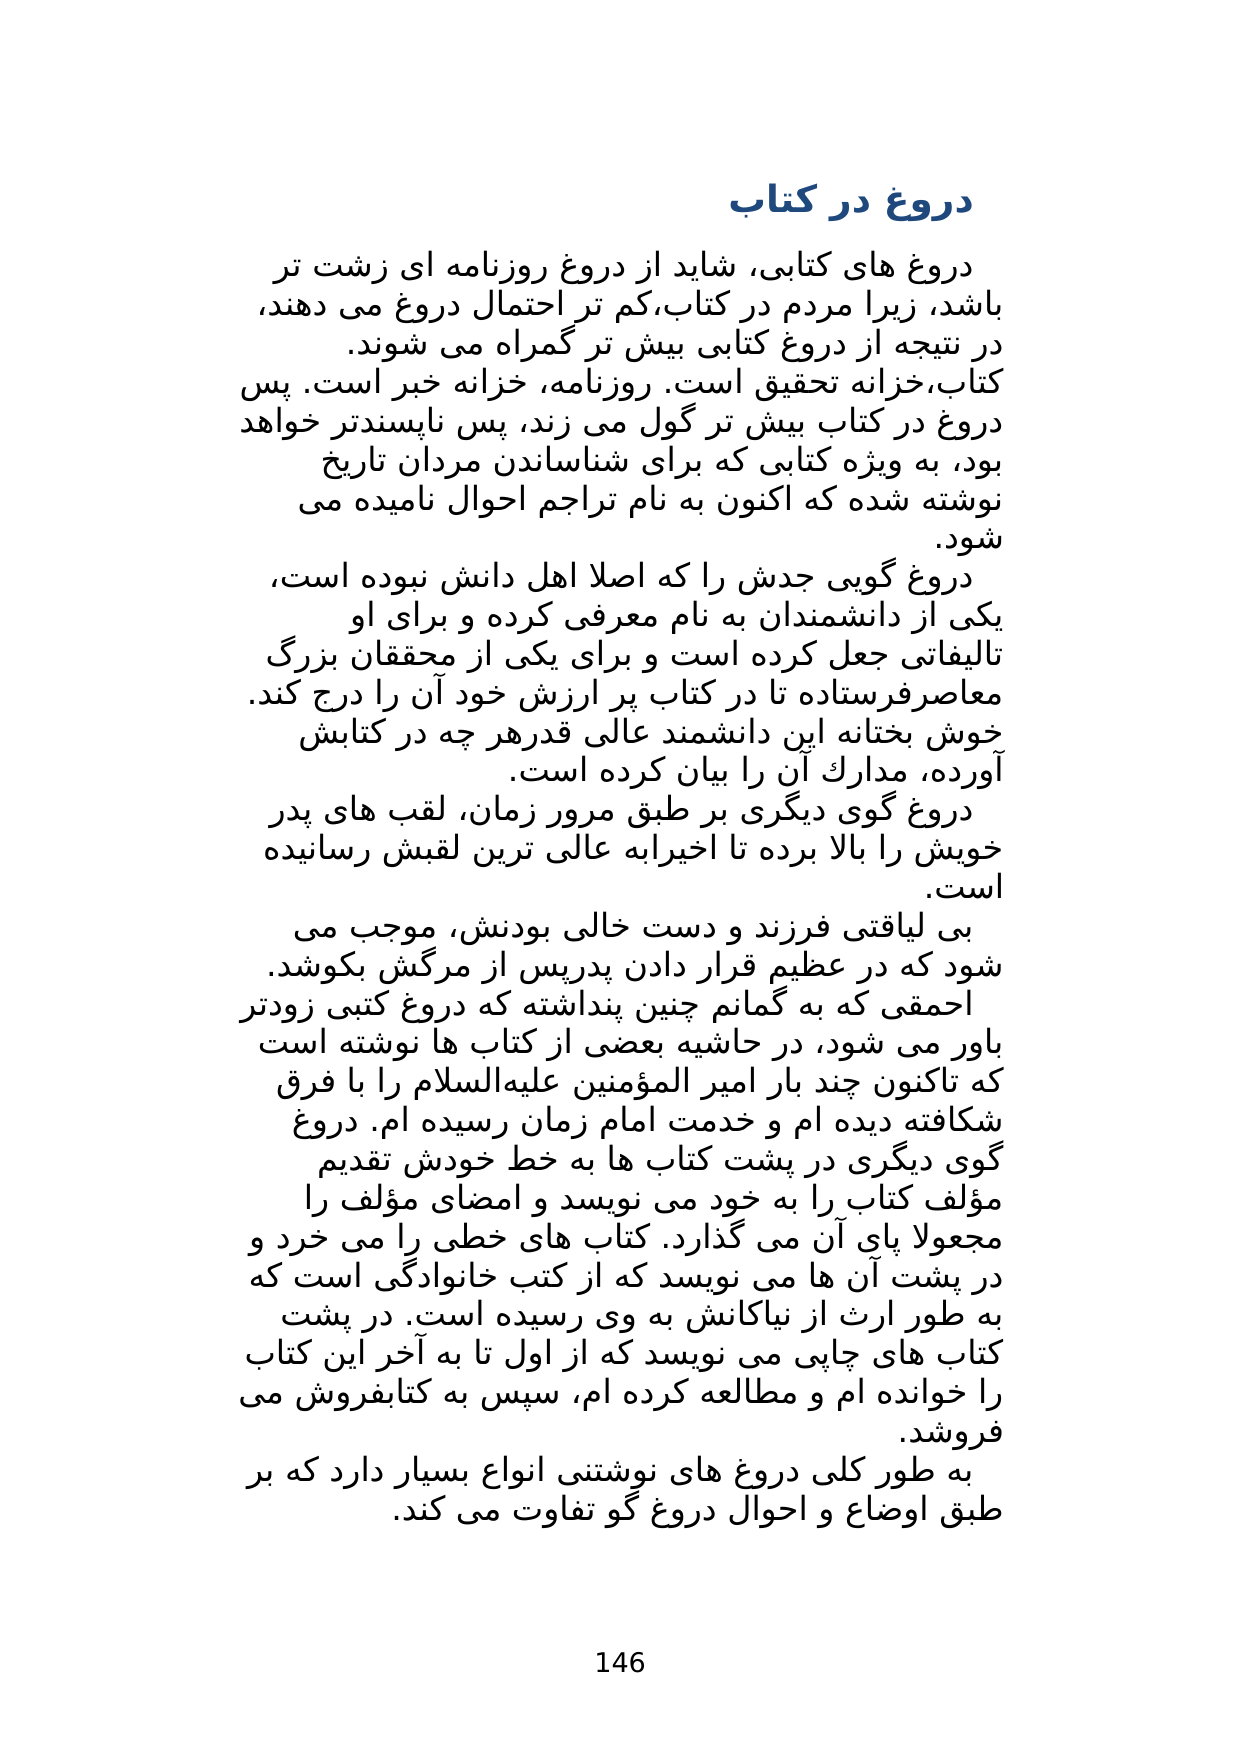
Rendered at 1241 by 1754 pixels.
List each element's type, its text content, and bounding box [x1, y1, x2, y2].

text به طور كلى دروغ هاى نوشتنى انواع بسيار دارد كه بر طبق اوضاع و احوال دروغ گو تفاوت مى كند. [236, 1450, 1004, 1528]
text بى لياقتى فرزند و دست خالى بودنش، موجب مى شود كه در عظيم قرار دادن پدرپس از مرگش بكوشد. [236, 906, 1004, 984]
text احمقى كه به گمانم چنين پنداشته كه دروغ كتبى زودتر باور مى شود، در حاشيه بعضى از كتاب ها نوشته است كه تاكنون چند بار امير المؤمنين عليه‌السلام را با فرق شكافته ديده ام و خدمت امام زمان رسيده ام. دروغ گوى ديگرى در پشت كتاب ها به خط خودش تقديم مؤلف كتاب را به خود مى نويسد و امضاى مؤلف را مجعولا پاى آن مى گذارد. كتاب هاى خطى را مى خرد و در پشت آن ها مى نويسد كه از كتب خانوادگى است كه به طور ارث از نياكانش به وى رسيده است. در پشت كتاب هاى چاپى مى نويسد كه از اول تا به آخر اين كتاب را خوانده ام و مطالعه كرده ام، سپس به كتابفروش مى فروشد. [236, 984, 1004, 1450]
text دروغ گويى جدش را كه اصلا اهل دانش نبوده است، يكى از دانشمندان به نام معرفى كرده و براى او تاليفاتى جعل كرده است و براى يكى از محققان بزرگ معاصرفرستاده تا در كتاب پر ارزش خود آن را درج كند. خوش بختانه اين دانشمند عالى قدرهر چه در كتابش آورده، مدارك آن را بيان كرده است. [236, 557, 1004, 790]
text دروغ گوى ديگرى بر طبق مرور زمان، لقب هاى پدر خويش را بالا برده تا اخيرابه عالى ترين لقبش رسانيده است. [236, 790, 1004, 906]
subtitle دروغ در كتاب [236, 177, 1004, 221]
text دروغ هاى كتابى، شايد از دروغ روزنامه اى زشت تر باشد، زيرا مردم در كتاب،كم تر احتمال دروغ مى دهند، در نتيجه از دروغ كتابى بيش تر گمراه مى شوند. كتاب،خزانه تحقيق است. روزنامه، خزانه خبر است. پس دروغ در كتاب بيش تر گول مى زند، پس ناپسندتر خواهد بود، به ويژه كتابى كه براى شناساندن مردان تاريخ نوشته شده كه اكنون به نام تراجم احوال ناميده مى شود. [236, 246, 1004, 557]
